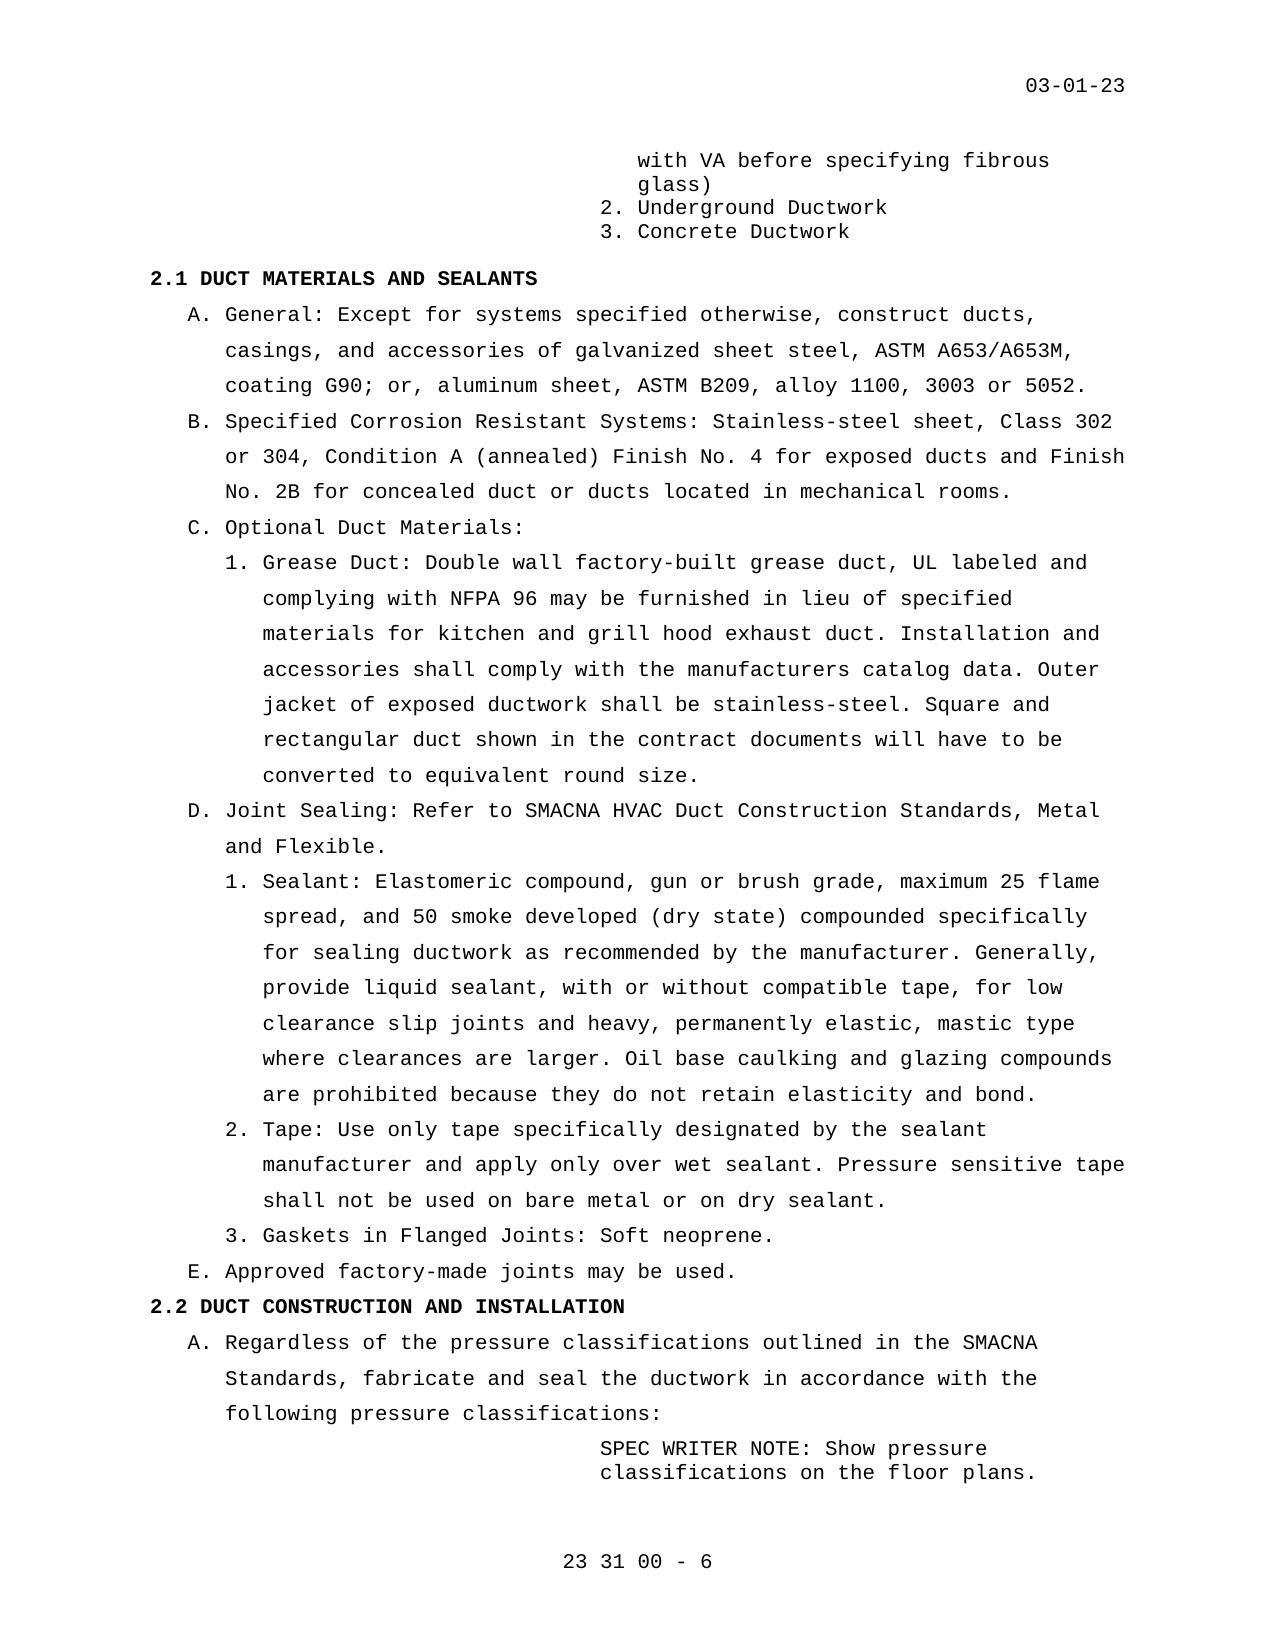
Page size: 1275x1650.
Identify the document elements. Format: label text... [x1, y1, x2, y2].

text 3. Concrete Ductwork [600, 221, 1125, 244]
text 2.1 DUCT MATERIALS AND SEALANTS [150, 268, 1125, 292]
text SPEC WRITER NOTE: Show pressure classifications on the floor plans. [600, 1438, 1125, 1486]
text A. Regardless of the pressure classifications outlined in the SMACNA Standards, fabricate and seal the ductwork in accordance with the following pressure classifications: [187, 1332, 1125, 1427]
text D. Joint Sealing: Refer to SMACNA HVAC Duct Construction Standards, Metal and Flexible. [187, 800, 1125, 859]
text 1. Grease Duct: Double wall factory-built grease duct, UL labeled and complying with NFPA 96 may be furnished in lieu of specified materials for kitchen and grill hood exhaust duct. Installation and accessories shall comply with the manufacturers catalog data. Outer jacket of exposed ductwork shall be stainless-steel. Square and rectangular duct shown in the contract documents will have to be converted to equivalent round size. [225, 552, 1125, 788]
text 2. Underground Ductwork [600, 197, 1125, 221]
text A. General: Except for systems specified otherwise, construct ducts, casings, and accessories of galvanized sheet steel, ASTM A653/A653M, coating G90; or, aluminum sheet, ASTM B209, alloy 1100, 3003 or 5052. [187, 304, 1125, 399]
text 2. Tape: Use only tape specifically designated by the sealant manufacturer and apply only over wet sealant. Pressure sensitive tape shall not be used on bare metal or on dry sealant. [225, 1119, 1125, 1213]
text 3. Gaskets in Flanged Joints: Soft neoprene. [225, 1225, 1125, 1249]
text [600, 150, 1125, 197]
text B. Specified Corrosion Resistant Systems: Stainless-steel sheet, Class 302 or 304, Condition A (annealed) Finish No. 4 for exposed ducts and Finish No. 2B for concealed duct or ducts located in mechanical rooms. [187, 411, 1125, 505]
text 1. Sealant: Elastomeric compound, gun or brush grade, maximum 25 flame spread, and 50 smoke developed (dry state) compounded specifically for sealing ductwork as recommended by the manufacturer. Generally, provide liquid sealant, with or without compatible tape, for low clearance slip joints and heavy, permanently elastic, mastic type where clearances are larger. Oil base caulking and glazing compounds are prohibited because they do not retain elasticity and bond. [225, 871, 1125, 1107]
text 2.2 DUCT CONSTRUCTION AND INSTALLATION [150, 1296, 1125, 1320]
text E. Approved factory-made joints may be used. [187, 1261, 1125, 1284]
text C. Optional Duct Materials: [187, 517, 1125, 541]
